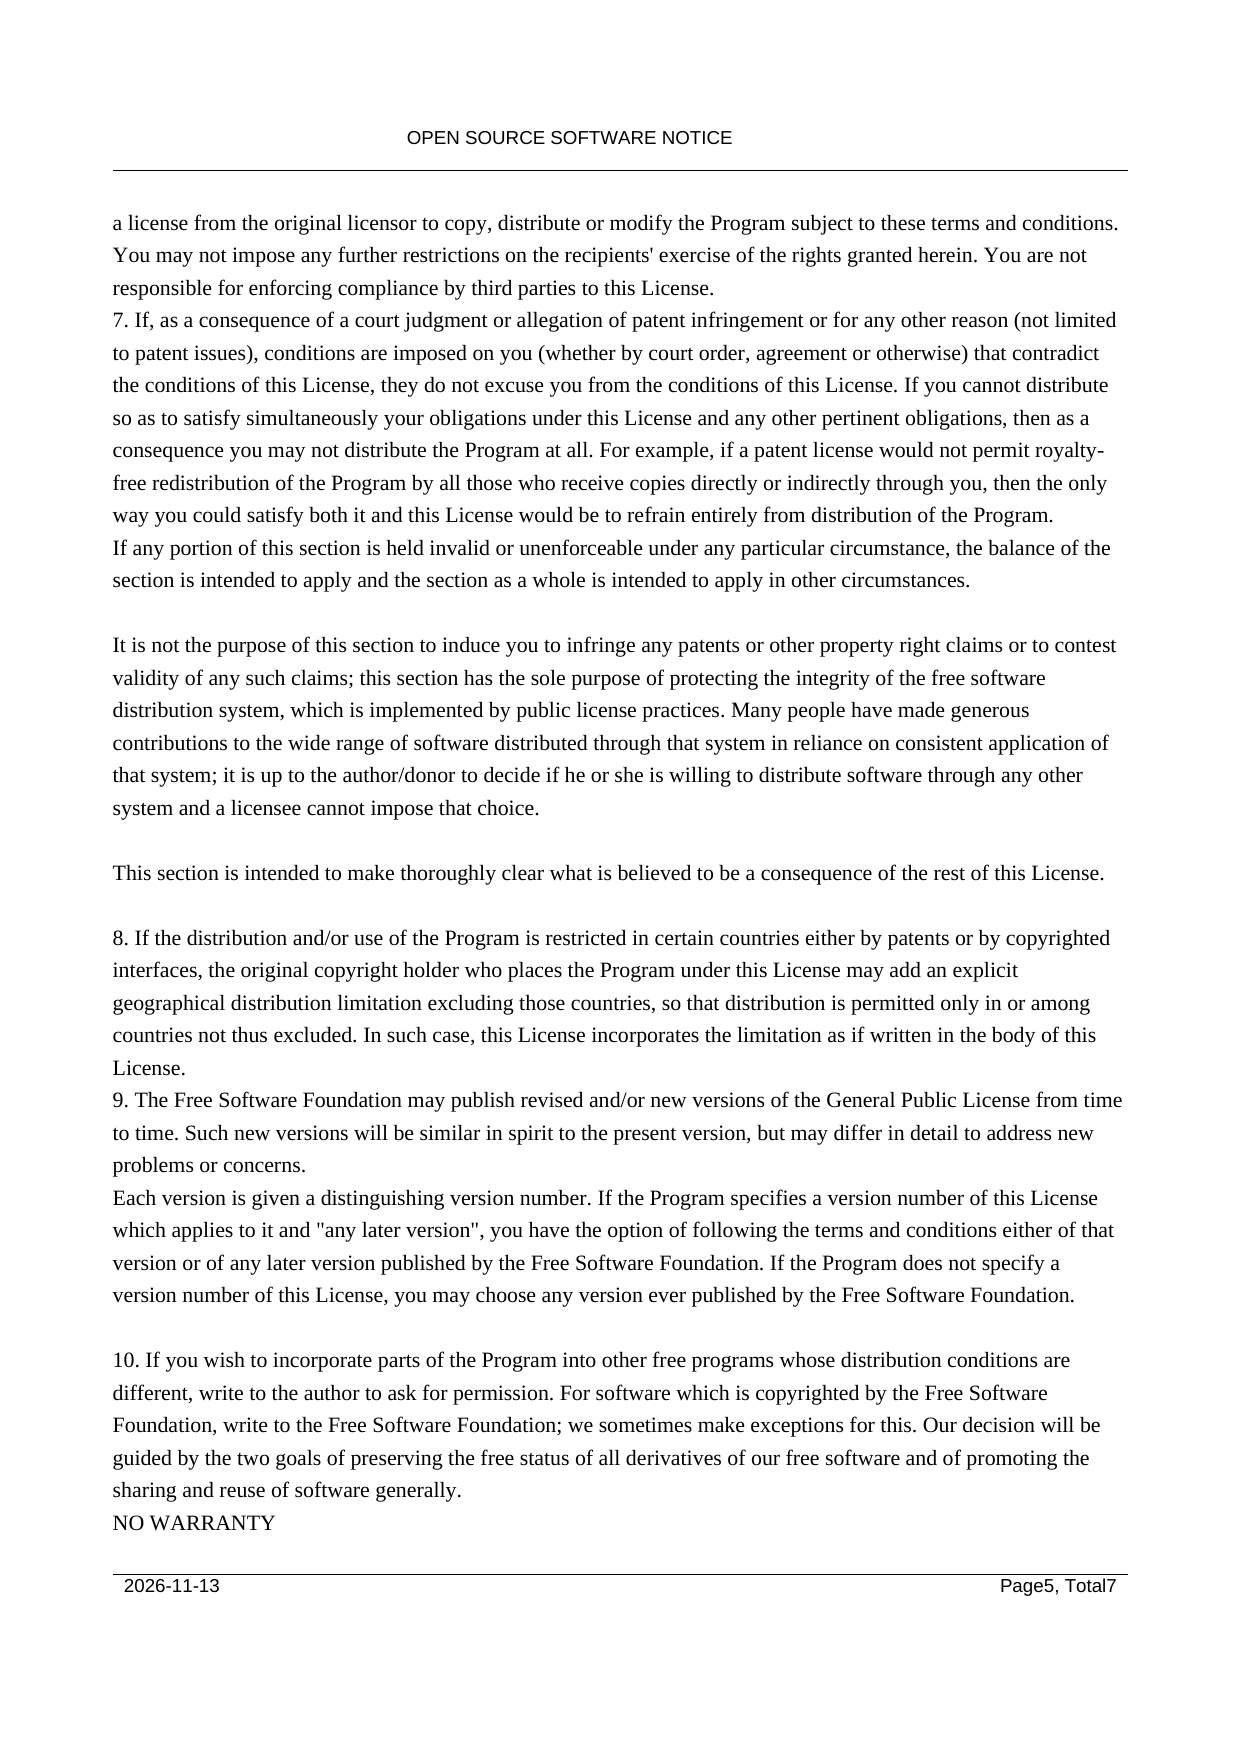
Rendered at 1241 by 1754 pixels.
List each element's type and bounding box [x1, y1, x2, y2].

text [112, 206, 1128, 1539]
